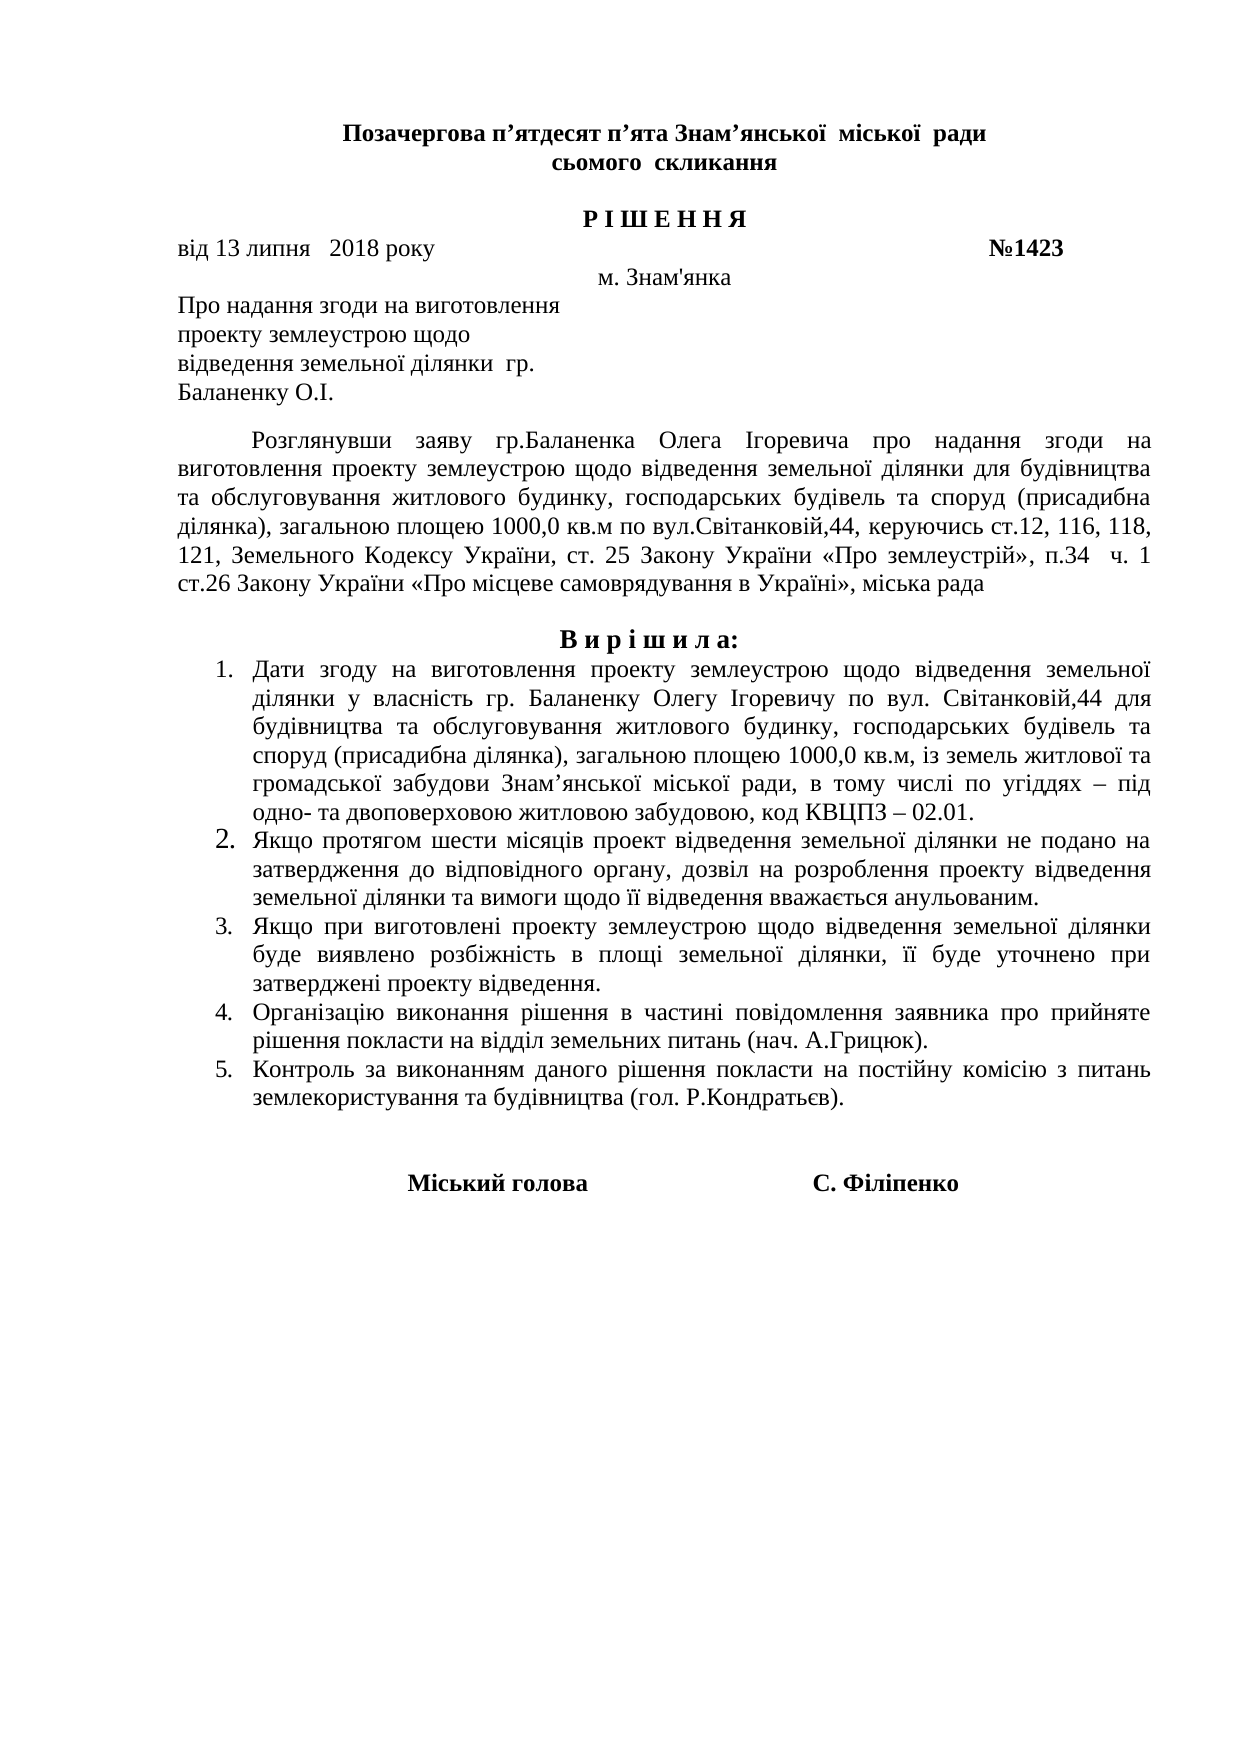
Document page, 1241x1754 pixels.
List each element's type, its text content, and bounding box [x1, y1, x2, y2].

text від 13 липня 2018 року №1423 [177, 233, 1152, 262]
list Дати згоду на виготовлення проекту землеустрою щодо відведення земельної ділянки у власність гр. Баланенку Олегу Ігоревичу по вул. Світанковій,44 для будівництва та обслуговування житлового будинку, господарських будівель та споруд (присадибна ділянка), загальною площею 1000,0 кв.м, із земель житлової та громадської забудови Знам’янської міської ради, в тому числі по угіддях – під одно- та двоповерховою житловою забудовою, код КВЦПЗ – 02.01. [215, 654, 1152, 826]
list Якщо при виготовлені проекту землеустрою щодо відведення земельної ділянки буде виявлено розбіжність в площі земельної ділянки, її буде уточнено при затверджені проекту відведення. [215, 911, 1152, 997]
text Позачергова п’ятдесят п’ята Знам’янської міської ради [177, 118, 1152, 147]
text Міський голова С. Філіпенко [215, 1168, 1152, 1197]
text Про надання згоди на виготовлення проекту землеустрою щодо відведення земельної ділянки гр. Баланенку О.І. [177, 291, 590, 406]
text Розглянувши заяву гр.Баланенка Олега Ігоревича про надання згоди на виготовлення проекту землеустрою щодо відведення земельної ділянки для будівництва та обслуговування житлового будинку, господарських будівель та споруд (присадибна ділянка), загальною площею 1000,0 кв.м по вул.Світанковій,44, керуючись ст.12, 116, 118, 121, Земельного Кодексу України, ст. 25 Закону України «Про землеустрій», п.34 ч. 1 ст.26 Закону України «Про мiсцеве самоврядування в Українi», мiська рада [177, 425, 1152, 597]
list Контроль за виконанням даного рішення покласти на постійну комісію з питань землекористування та будівництва (гол. Р.Кондратьєв). [215, 1054, 1152, 1111]
text В и р і ш и л а: [215, 626, 1152, 654]
list Організацію виконання рішення в частині повідомлення заявника про прийняте рішення покласти на відділ земельних питань (нач. А.Грицюк). [215, 997, 1152, 1054]
text Р І Ш Е Н Н Я [177, 204, 1152, 233]
text м. Знам'янка [177, 262, 1152, 291]
text сьомого скликання [177, 147, 1152, 176]
list Якщо протягом шести місяців проект відведення земельної ділянки не подано на затвердження до відповідного органу, дозвіл на розроблення проекту відведення земельної ділянки та вимоги щодо її відведення вважається анульованим. [215, 826, 1152, 911]
